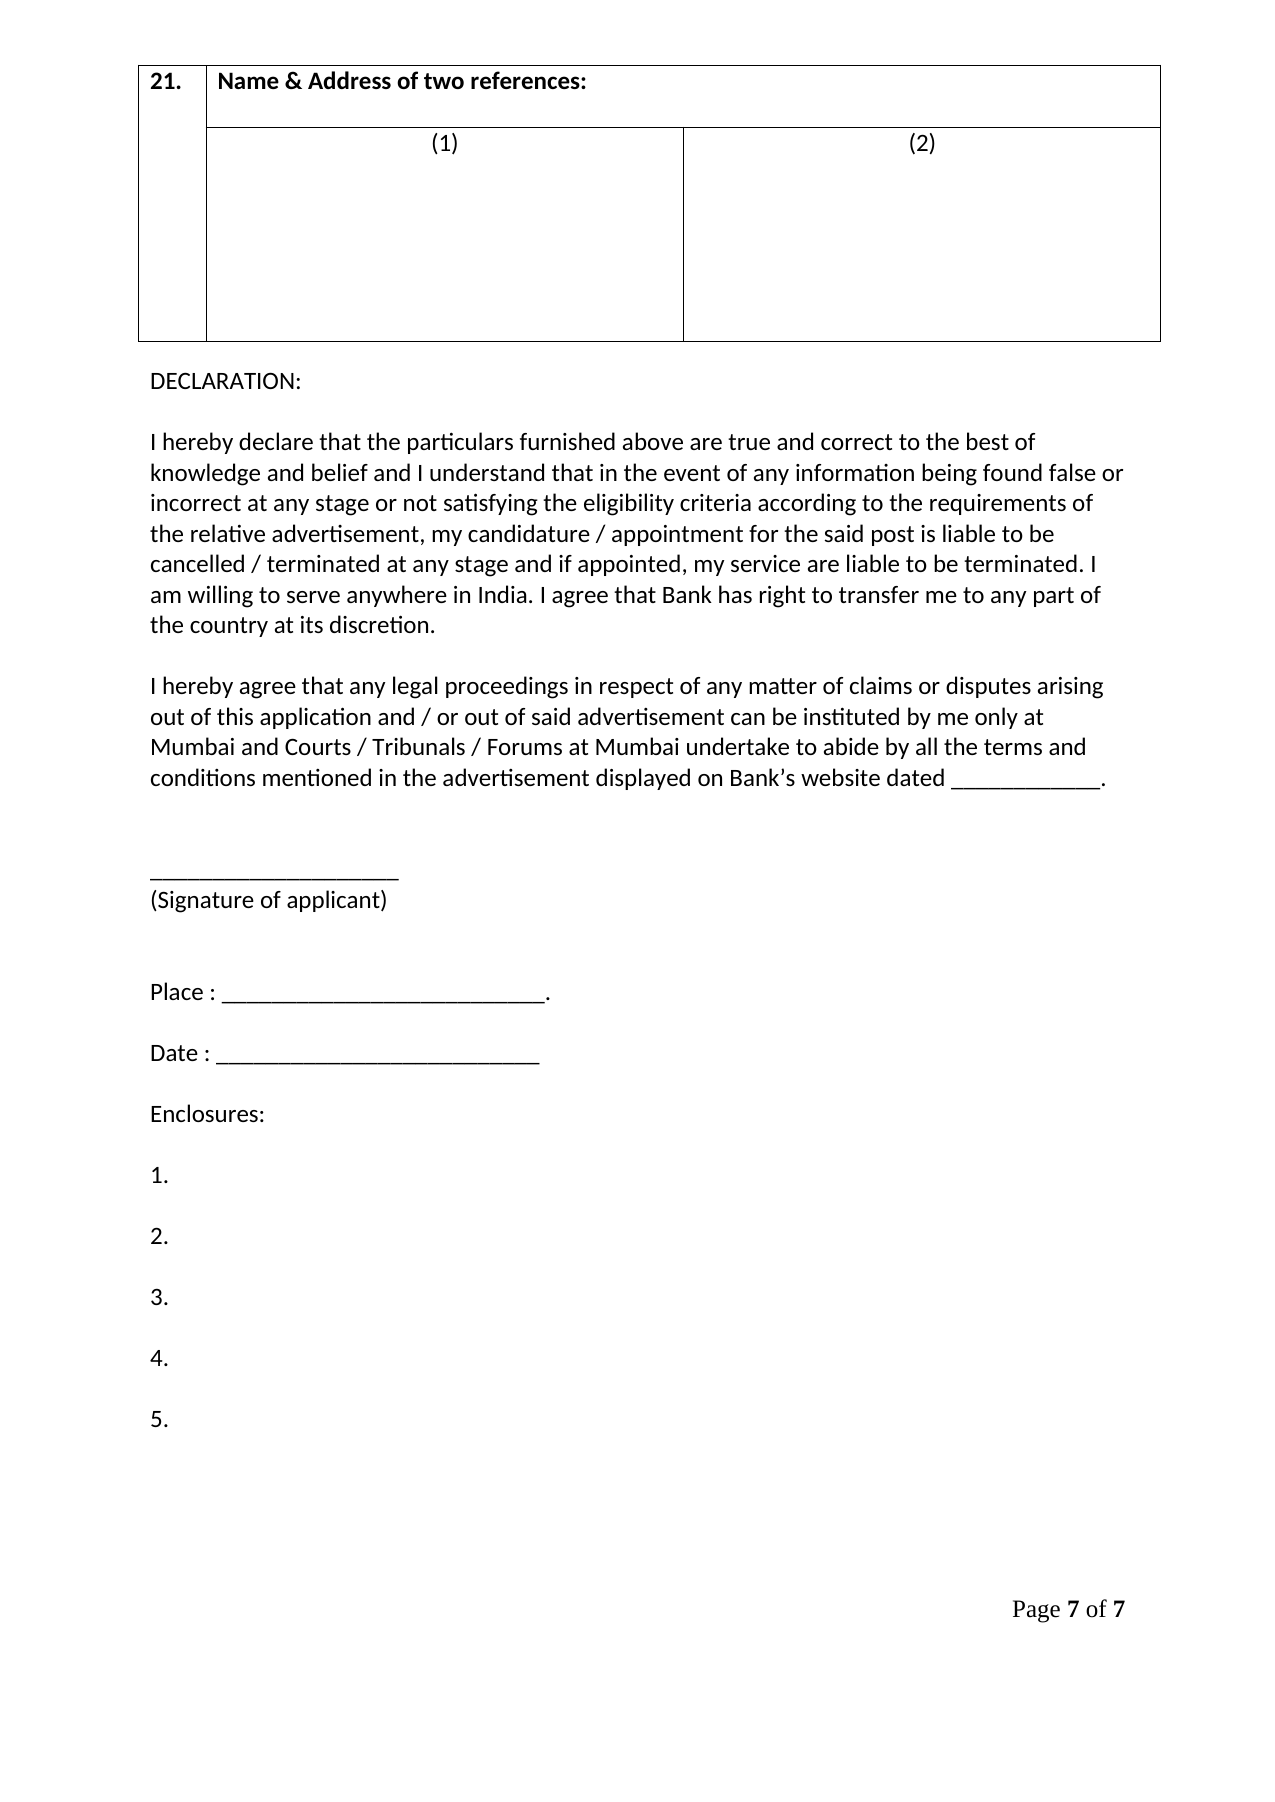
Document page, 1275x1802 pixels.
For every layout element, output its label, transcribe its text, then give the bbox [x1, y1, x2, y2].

text (Signature of applicant) [150, 884, 1125, 914]
text I hereby declare that the particulars furnished above are true and correct to the best of knowledge and belief and I understand that in the event of any information being found false or incorrect at any stage or not satisfying the eligibility criteria according to the requirements of the relative advertisement, my candidature / appointment for the said post is liable to be cancelled / terminated at any stage and if appointed, my service are liable to be terminated. I am willing to serve anywhere in India. I agree that Bank has right to transfer me to any part of the country at its discretion. [150, 426, 1125, 640]
text I hereby agree that any legal proceedings in respect of any matter of claims or disputes arising out of this application and / or out of said advertisement can be instituted by me only at Mumbai and Courts / Tribunals / Forums at Mumbai undertake to abide by all the terms and conditions mentioned in the advertisement displayed on Bank’s website dated ____________. [150, 670, 1125, 792]
text Place : __________________________. [150, 976, 1125, 1006]
text 2. [150, 1220, 1125, 1250]
text 5. [150, 1403, 1125, 1433]
text 1. [150, 1159, 1125, 1189]
text ____________________ [150, 853, 1125, 884]
text Enclosures: [150, 1098, 1125, 1128]
text 4. [150, 1342, 1125, 1372]
text DECLARATION: [150, 365, 1125, 396]
text Date : __________________________ [150, 1037, 1125, 1067]
table_header 21. [139, 66, 206, 341]
table_cell (2) [684, 128, 1160, 341]
table_header Name & Address of two references: [207, 66, 1160, 127]
text 3. [150, 1281, 1125, 1311]
table_cell (1) [207, 128, 683, 341]
